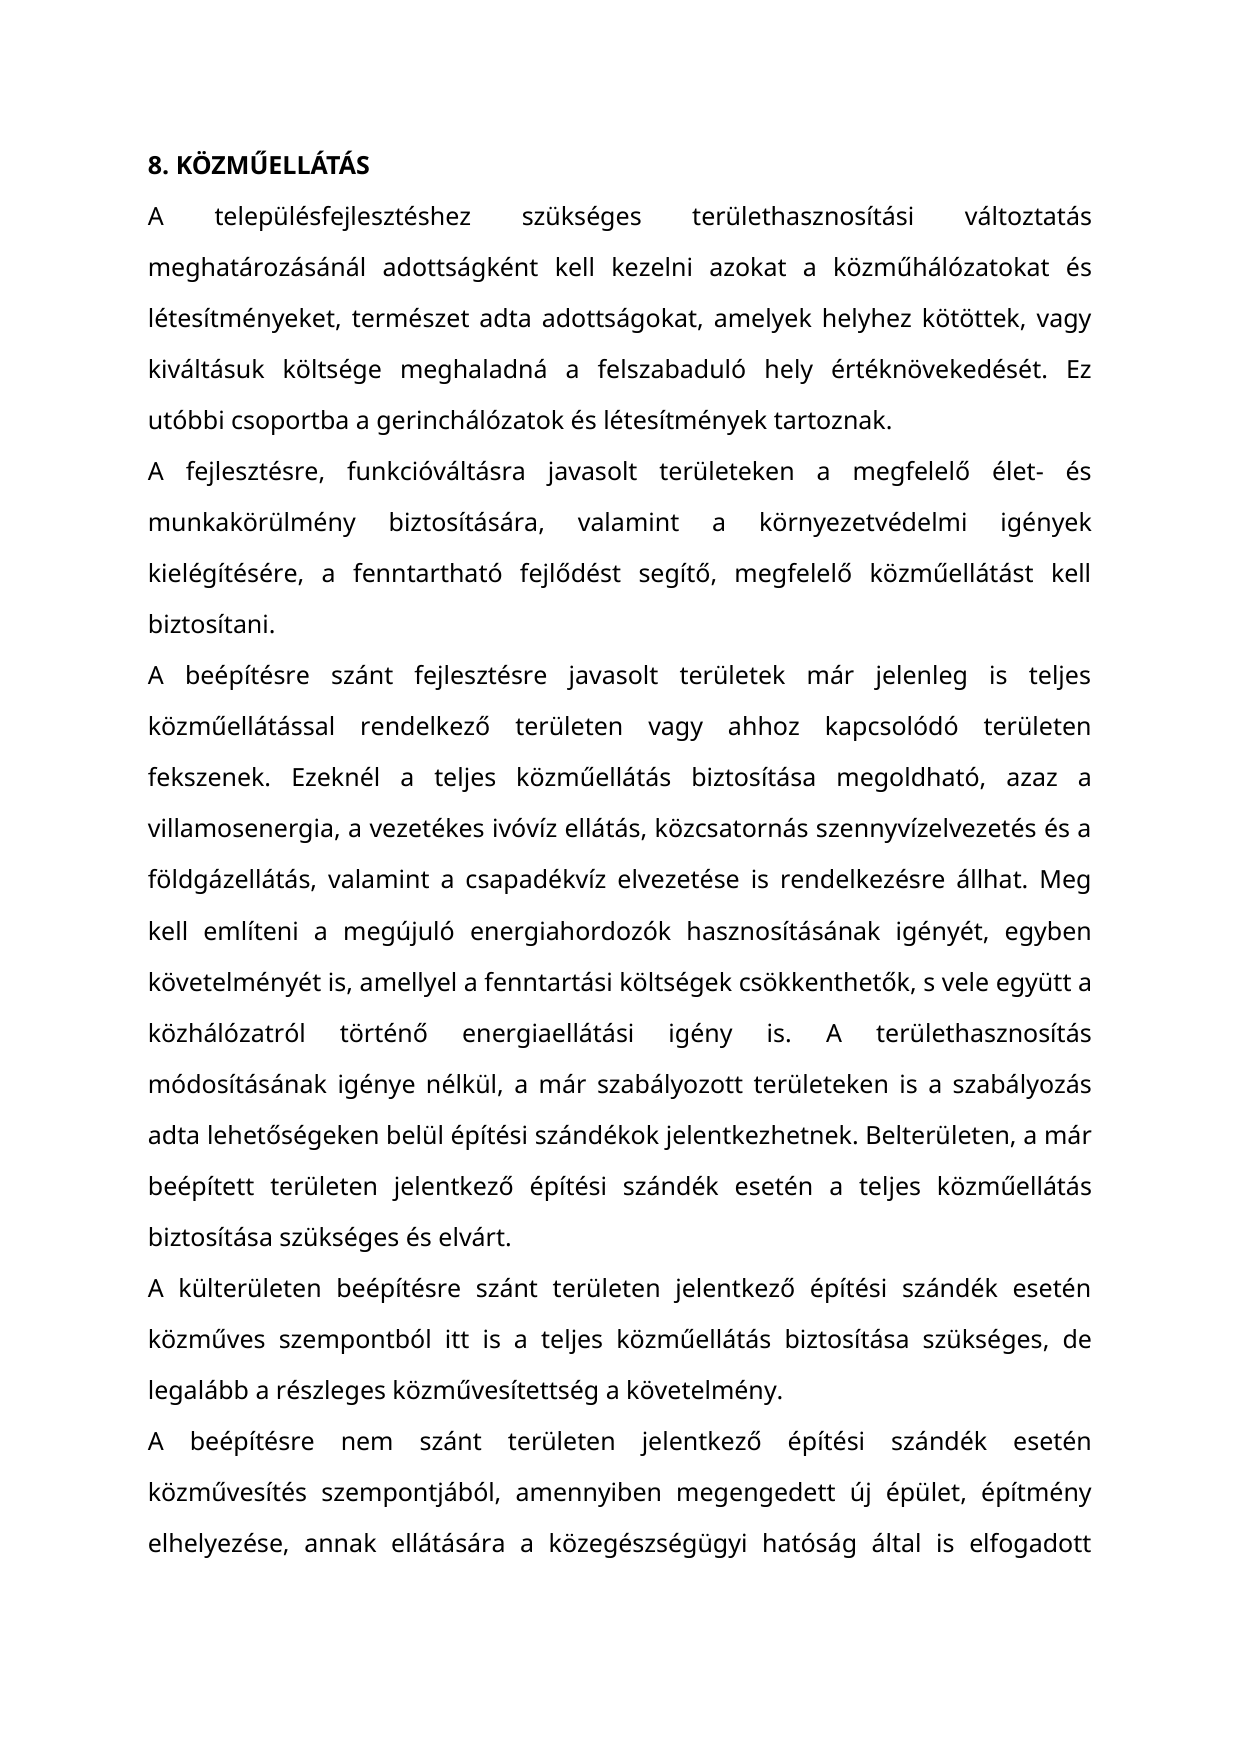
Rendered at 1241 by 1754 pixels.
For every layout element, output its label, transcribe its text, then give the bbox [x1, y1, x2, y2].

text A külterületen beépítésre szánt területen jelentkező építési szándék esetén közműves szempontból itt is a teljes közműellátás biztosítása szükséges, de legalább a részleges közművesítettség a követelmény. [148, 1271, 1093, 1407]
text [148, 1424, 1093, 1560]
text A beépítésre szánt fejlesztésre javasolt területek már jelenleg is teljes közműellátással rendelkező területen vagy ahhoz kapcsolódó területen fekszenek. Ezeknél a teljes közműellátás biztosítása megoldható, azaz a villamosenergia, a vezetékes ivóvíz ellátás, közcsatornás szennyvízelvezetés és a földgázellátás, valamint a csapadékvíz elvezetése is rendelkezésre állhat. Meg kell említeni a megújuló energiahordozók hasznosításának igényét, egyben követelményét is, amellyel a fenntartási költségek csökkenthetők, s vele együtt a közhálózatról történő energiaellátási igény is. A területhasznosítás módosításának igénye nélkül, a már szabályozott területeken is a szabályozás adta lehetőségeken belül építési szándékok jelentkezhetnek. Belterületen, a már beépített területen jelentkező építési szándék esetén a teljes közműellátás biztosítása szükséges és elvárt. [148, 658, 1093, 1253]
text A településfejlesztéshez szükséges területhasznosítási változtatás meghatározásánál adottságként kell kezelni azokat a közműhálózatokat és létesítményeket, természet adta adottságokat, amelyek helyhez kötöttek, vagy kiváltásuk költsége meghaladná a felszabaduló hely értéknövekedését. Ez utóbbi csoportba a gerinchálózatok és létesítmények tartoznak. [148, 199, 1093, 437]
text A fejlesztésre, funkcióváltásra javasolt területeken a megfelelő élet- és munkakörülmény biztosítására, valamint a környezetvédelmi igények kielégítésére, a fenntartható fejlődést segítő, megfelelő közműellátást kell biztosítani. [148, 454, 1093, 641]
subtitle 8. KÖZMŰELLÁTÁS [148, 148, 1093, 182]
